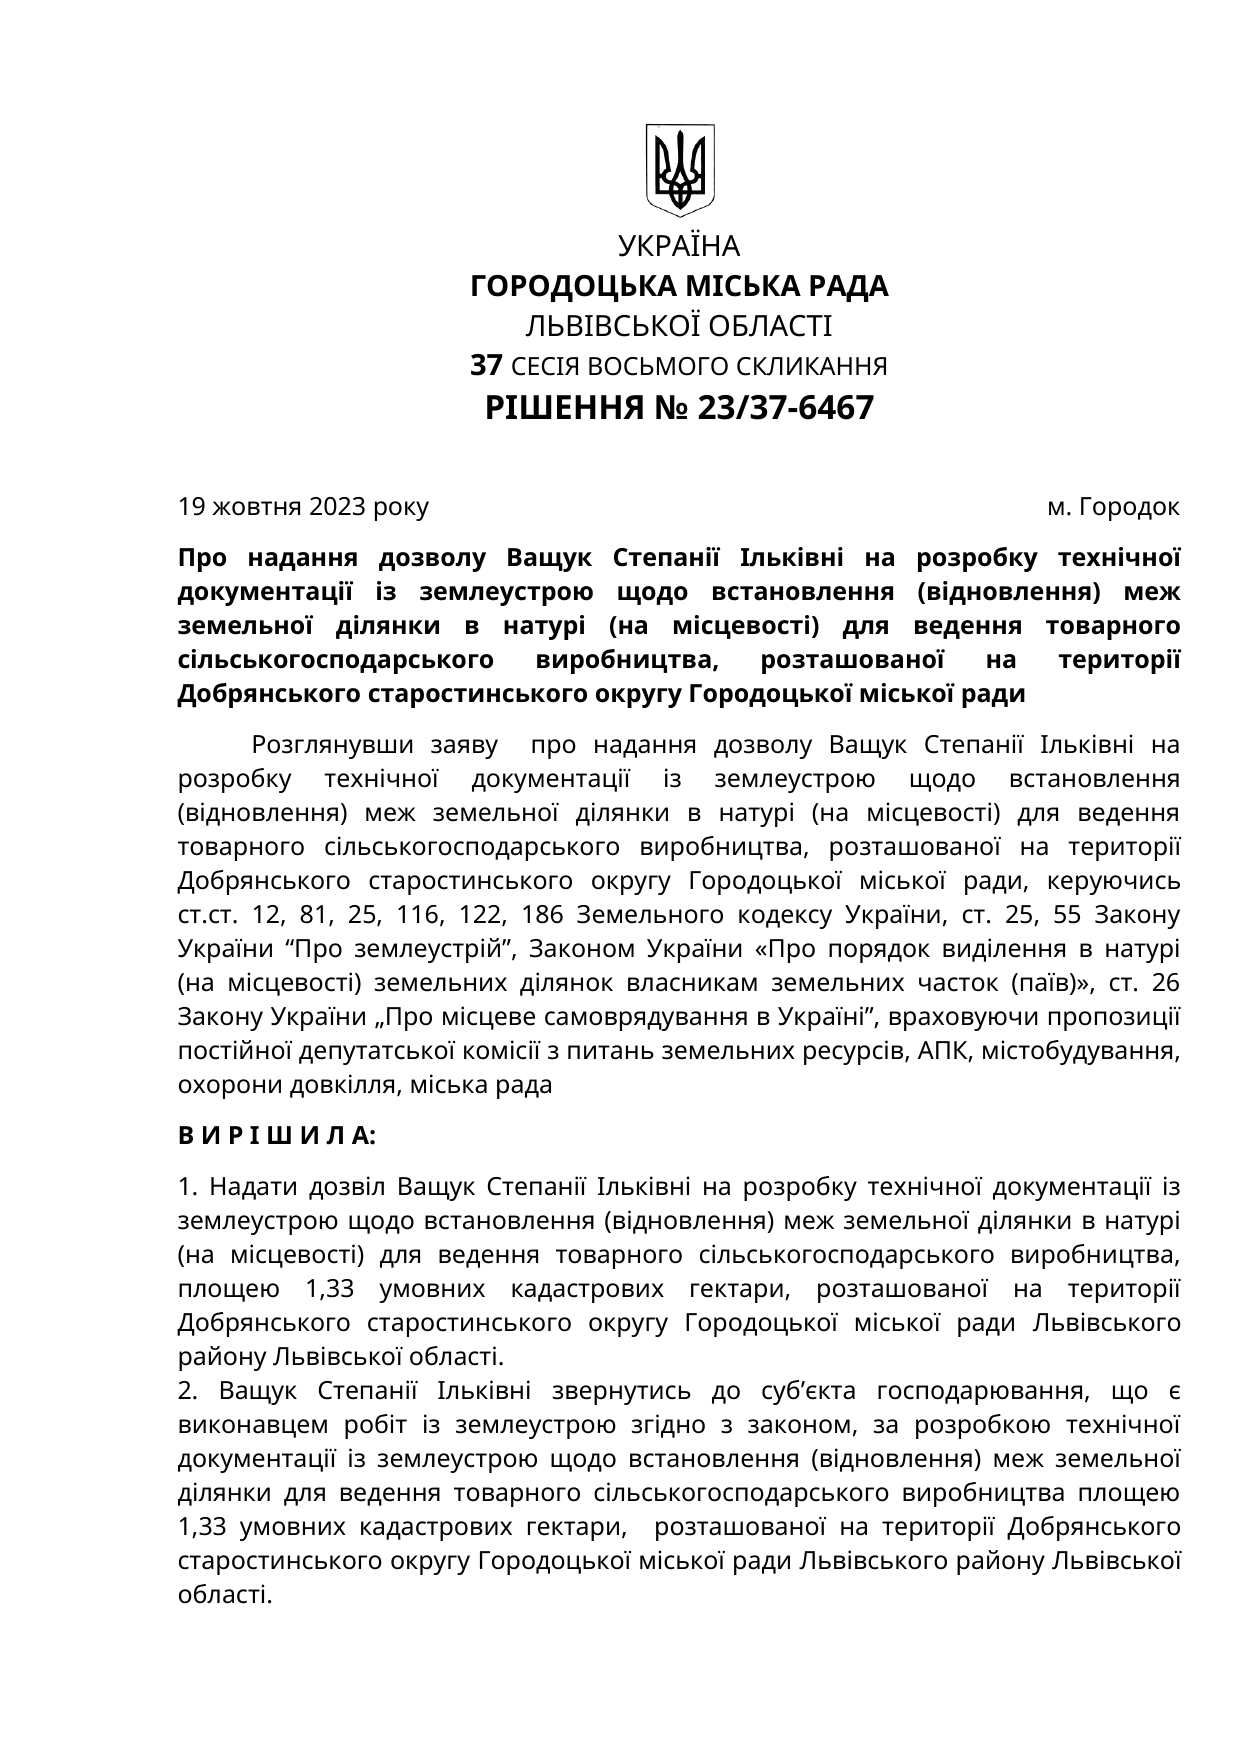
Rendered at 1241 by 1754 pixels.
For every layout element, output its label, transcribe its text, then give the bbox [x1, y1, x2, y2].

picture [633, 118, 726, 222]
text РІШЕННЯ № 23/37-6467 [177, 384, 1181, 429]
text ЛЬВІВСЬКОЇ ОБЛАСТІ [177, 305, 1181, 344]
text Про надання дозволу Ващук Степанії Ільківні на розробку технічної документації із землеустрою щодо встановлення (відновлення) меж земельної ділянки в натурі (на місцевості) для ведення товарного сільськогосподарського виробництва, розташованої на території Добрянського старостинського округу Городоцької міської ради [177, 539, 1182, 709]
text 1. Надати дозвіл Ващук Степанії Ільківні на розробку технічної документації із землеустрою щодо встановлення (відновлення) меж земельної ділянки в натурі (на місцевості) для ведення товарного сільськогосподарського виробництва, площею 1,33 умовних кадастрових гектари, розташованої на території Добрянського старостинського округу Городоцької міської ради Львівського району Львівської області. [177, 1168, 1182, 1373]
text ГОРОДОЦЬКА МІСЬКА РАДА [177, 265, 1181, 305]
text 37 сесія восьмого скликання [177, 344, 1181, 384]
text УКРАЇНА [177, 225, 1181, 265]
text В И Р І Ш И Л А: [177, 1118, 1182, 1152]
text 19 жовтня 2023 року м. Городок [177, 488, 1181, 523]
text 2. Ващук Степанії Ільківні звернутись до суб’єкта господарювання, що є виконавцем робіт із землеустрою згідно з законом, за розробкою технічної документації із землеустрою щодо встановлення (відновлення) меж земельної ділянки для ведення товарного сільськогосподарського виробництва площею 1,33 умовних кадастрових гектари, розташованої на території Добрянського старостинського округу Городоцької міської ради Львівського району Львівської області. [177, 1373, 1182, 1611]
text Розглянувши заяву про надання дозволу Ващук Степанії Ільківні на розробку технічної документації із землеустрою щодо встановлення (відновлення) меж земельної ділянки в натурі (на місцевості) для ведення товарного сільськогосподарського виробництва, розташованої на території Добрянського старостинського округу Городоцької міської ради, керуючись ст.ст. 12, 81, 25, 116, 122, 186 Земельного кодексу України, ст. 25, 55 Закону України “Про землеустрій”, Законом України «Про порядок виділення в натурі (на місцевості) земельних ділянок власникам земельних часток (паїв)», ст. 26 Закону України „Про місцеве самоврядування в Україні”, враховуючи пропозиції постійної депутатської комісії з питань земельних ресурсів, АПК, містобудування, охорони довкілля, міська рада [177, 726, 1182, 1101]
